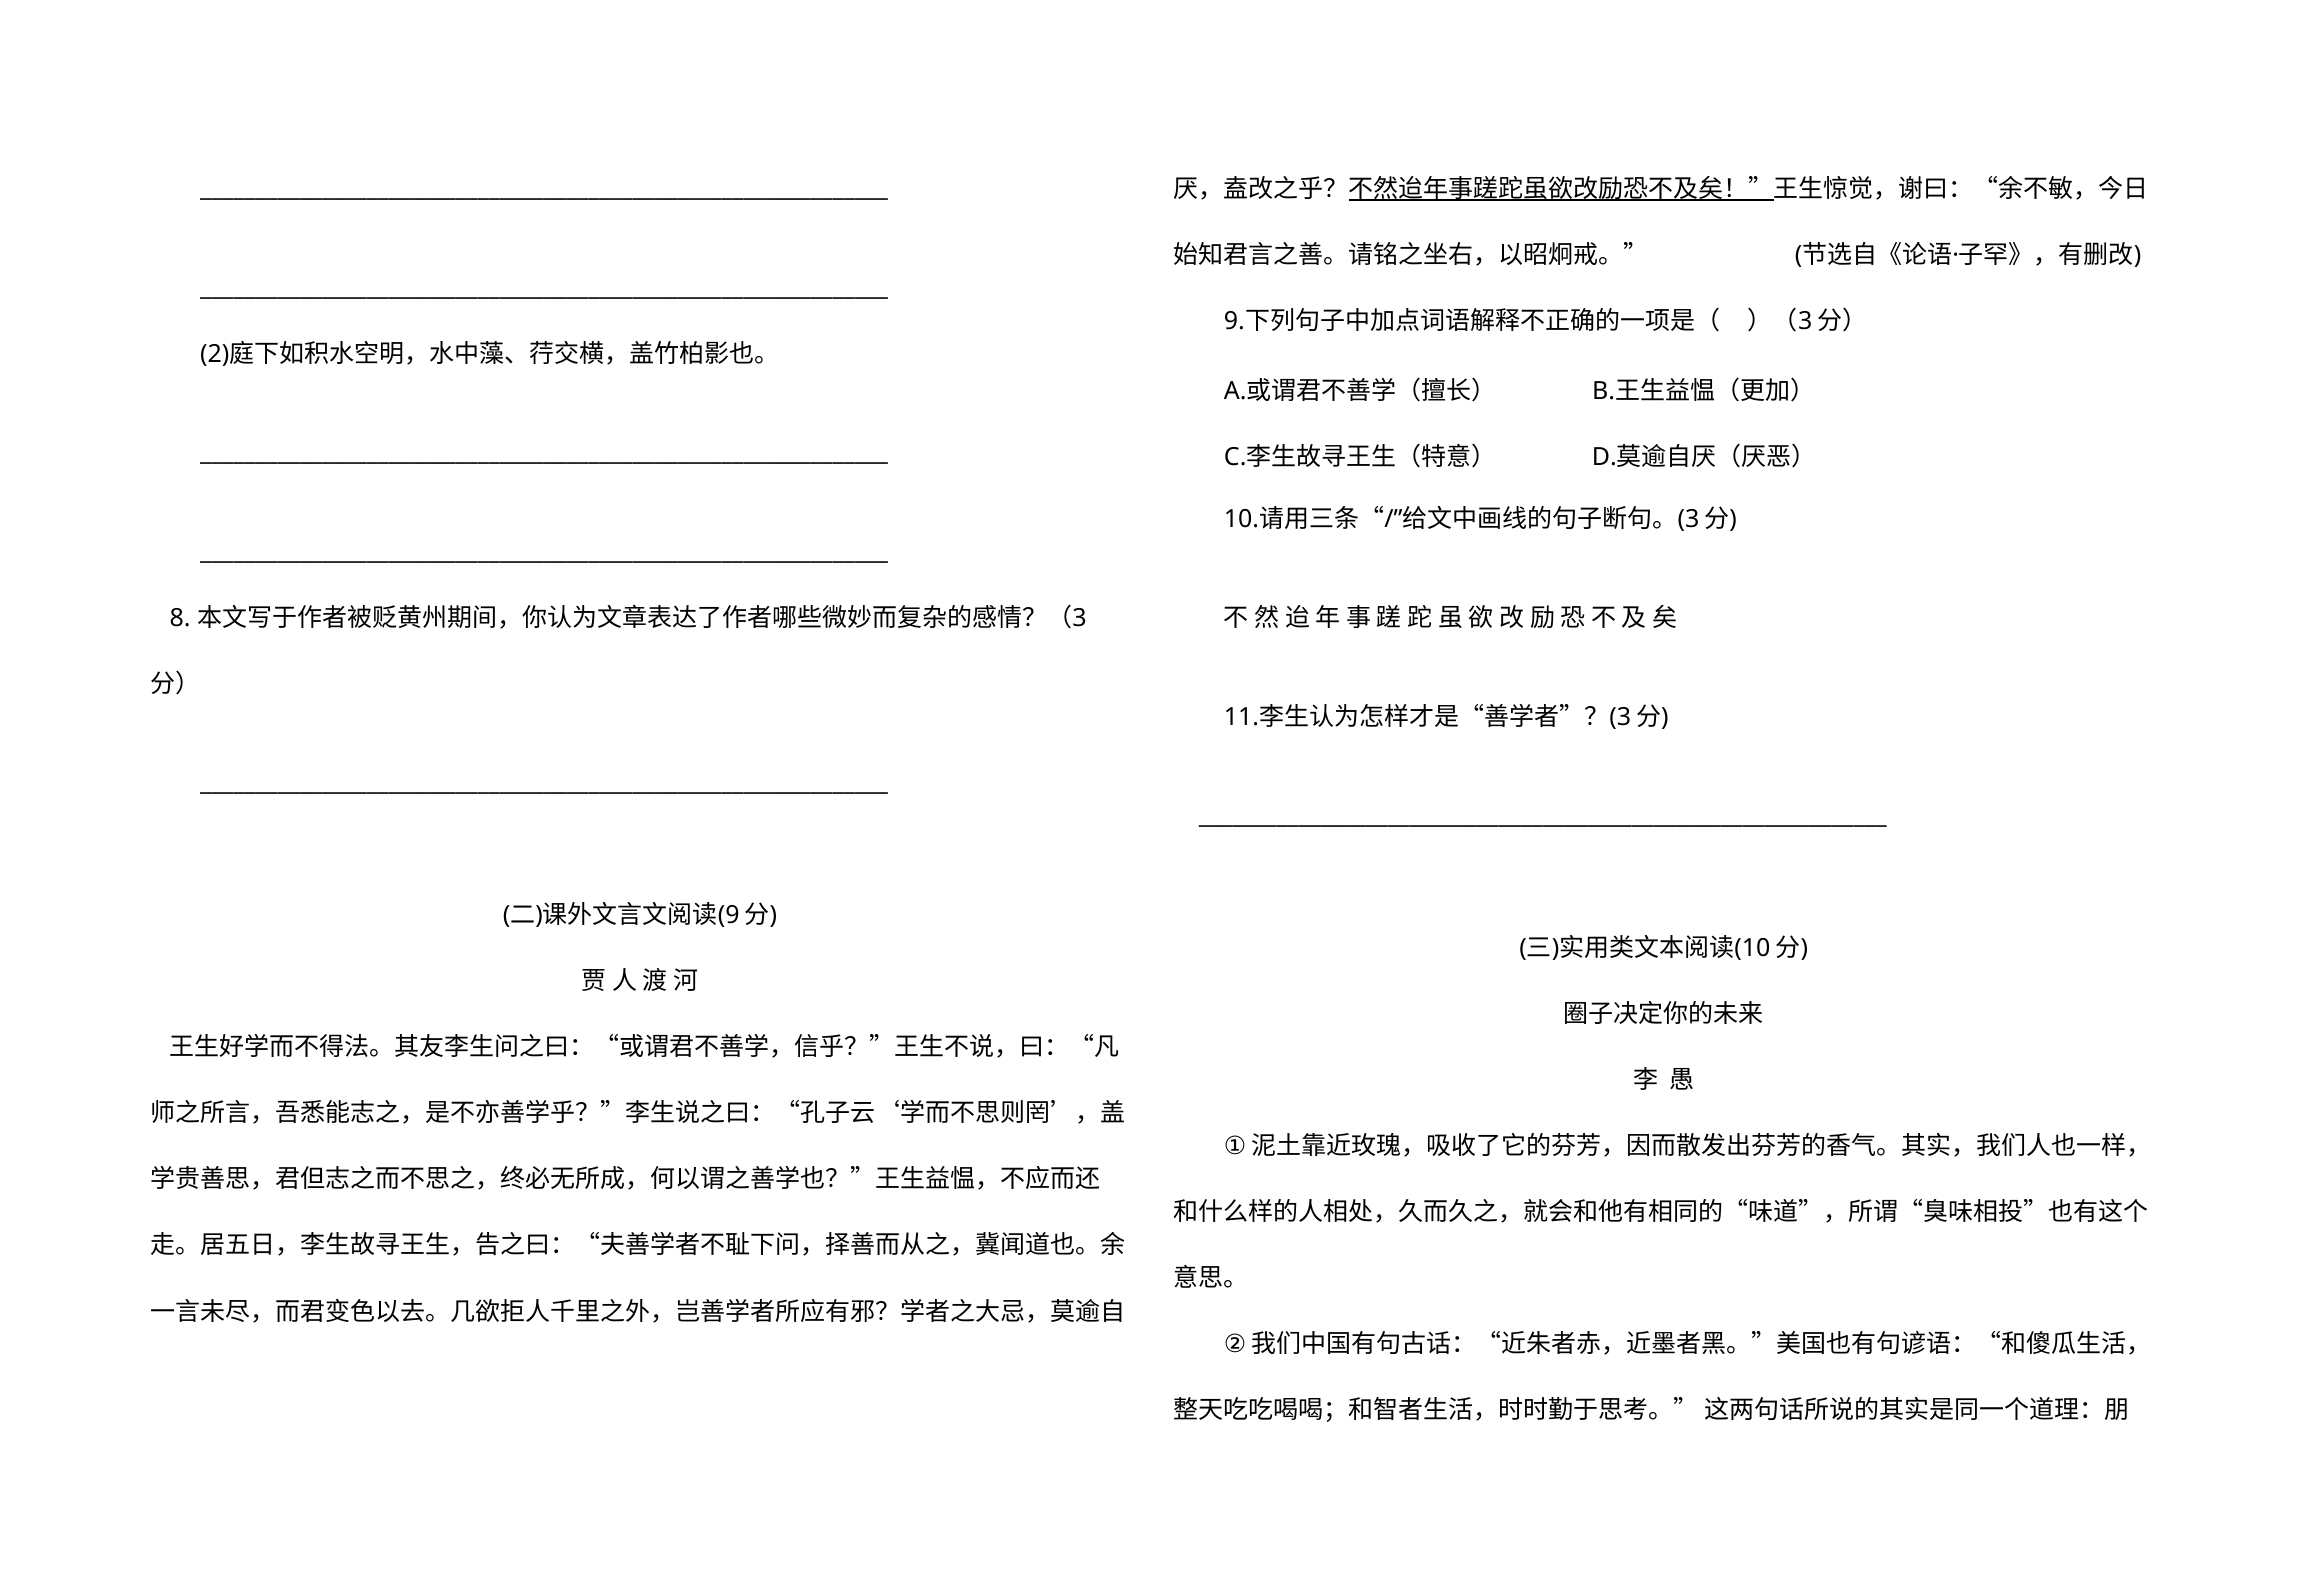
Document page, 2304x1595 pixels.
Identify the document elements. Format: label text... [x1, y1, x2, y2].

text 8. 本文写于作者被贬黄州期间，你认为文章表达了作者哪些微妙而复杂的感情？（3分） [150, 583, 1129, 715]
text 李 愚 [1174, 1045, 2153, 1111]
text ______________________________________________________________ [150, 517, 1129, 583]
text ______________________________________________________________ [150, 748, 1129, 814]
text ______________________________________________________________ [1174, 781, 2153, 847]
text 圈子决定你的未来 [1174, 979, 2153, 1045]
text 9.下列句子中加点词语解释不正确的一项是（ ）（3分） [1174, 285, 2153, 351]
text 10.请用三条“/”给文中画线的句子断句。(3分) [1174, 483, 2153, 549]
text (三)实用类文本阅读(10分) [1174, 913, 2153, 979]
text ______________________________________________________________ [150, 153, 1129, 219]
text (2)庭下如积水空明，水中藻、荇交横，盖竹柏影也。 [150, 318, 1129, 384]
text 不 然 迨 年 事 蹉 跎 虽 欲 改 励 恐 不 及 矣 [1174, 583, 2153, 649]
text 王生好学而不得法。其友李生问之曰：“或谓君不善学，信乎？”王生不说，曰：“凡师之所言，吾悉能志之，是不亦善学乎？”李生说之曰：“孔子云‘学而不思则罔’，盖学贵善思，君但志之而不思之，终必无所成，何以谓之善学也？”王生益愠，不应而还走。居五日，李生故寻王生，告之曰：“夫善学者不耻下问，择善而从之，冀闻道也。余一言未尽，而君变色以去。几欲拒人千里之外，岂善学者所应有邪？学者之大忌，莫逾自厌，盍改之乎？不然迨年事蹉跎虽欲改励恐不及矣！”王生惊觉，谢曰：“余不敏，今日始知君言之善。请铭之坐右，以昭炯戒。” (节选自《论语·子罕》，有删改) [150, 1012, 1129, 1342]
text C.李生故寻王生（特意） D.莫逾自厌（厌恶） [1174, 417, 2153, 483]
text ①泥土靠近玫瑰，吸收了它的芬芳，因而散发出芬芳的香气。其实，我们人也一样，和什么样的人相处，久而久之，就会和他有相同的“味道”，所谓“臭味相投”也有这个意思。 [1174, 1111, 2153, 1309]
text ______________________________________________________________ [150, 417, 1129, 483]
text 王生好学而不得法。其友李生问之曰：“或谓君不善学，信乎？”王生不说，曰：“凡师之所言，吾悉能志之，是不亦善学乎？”李生说之曰：“孔子云‘学而不思则罔’，盖学贵善思，君但志之而不思之，终必无所成，何以谓之善学也？”王生益愠，不应而还走。居五日，李生故寻王生，告之曰：“夫善学者不耻下问，择善而从之，冀闻道也。余一言未尽，而君变色以去。几欲拒人千里之外，岂善学者所应有邪？学者之大忌，莫逾自厌，盍改之乎？不然迨年事蹉跎虽欲改励恐不及矣！”王生惊觉，谢曰：“余不敏，今日始知君言之善。请铭之坐右，以昭炯戒。” (节选自《论语·子罕》，有删改) [1174, 153, 2153, 285]
text 贾 人 渡 河 [150, 946, 1129, 1012]
text A.或谓君不善学（擅长） B.王生益愠（更加） [1174, 351, 2153, 417]
text (二)课外文言文阅读(9分) [150, 880, 1129, 946]
text ______________________________________________________________ [150, 252, 1129, 318]
text 11.李生认为怎样才是“善学者”？(3分) [1174, 682, 2153, 748]
